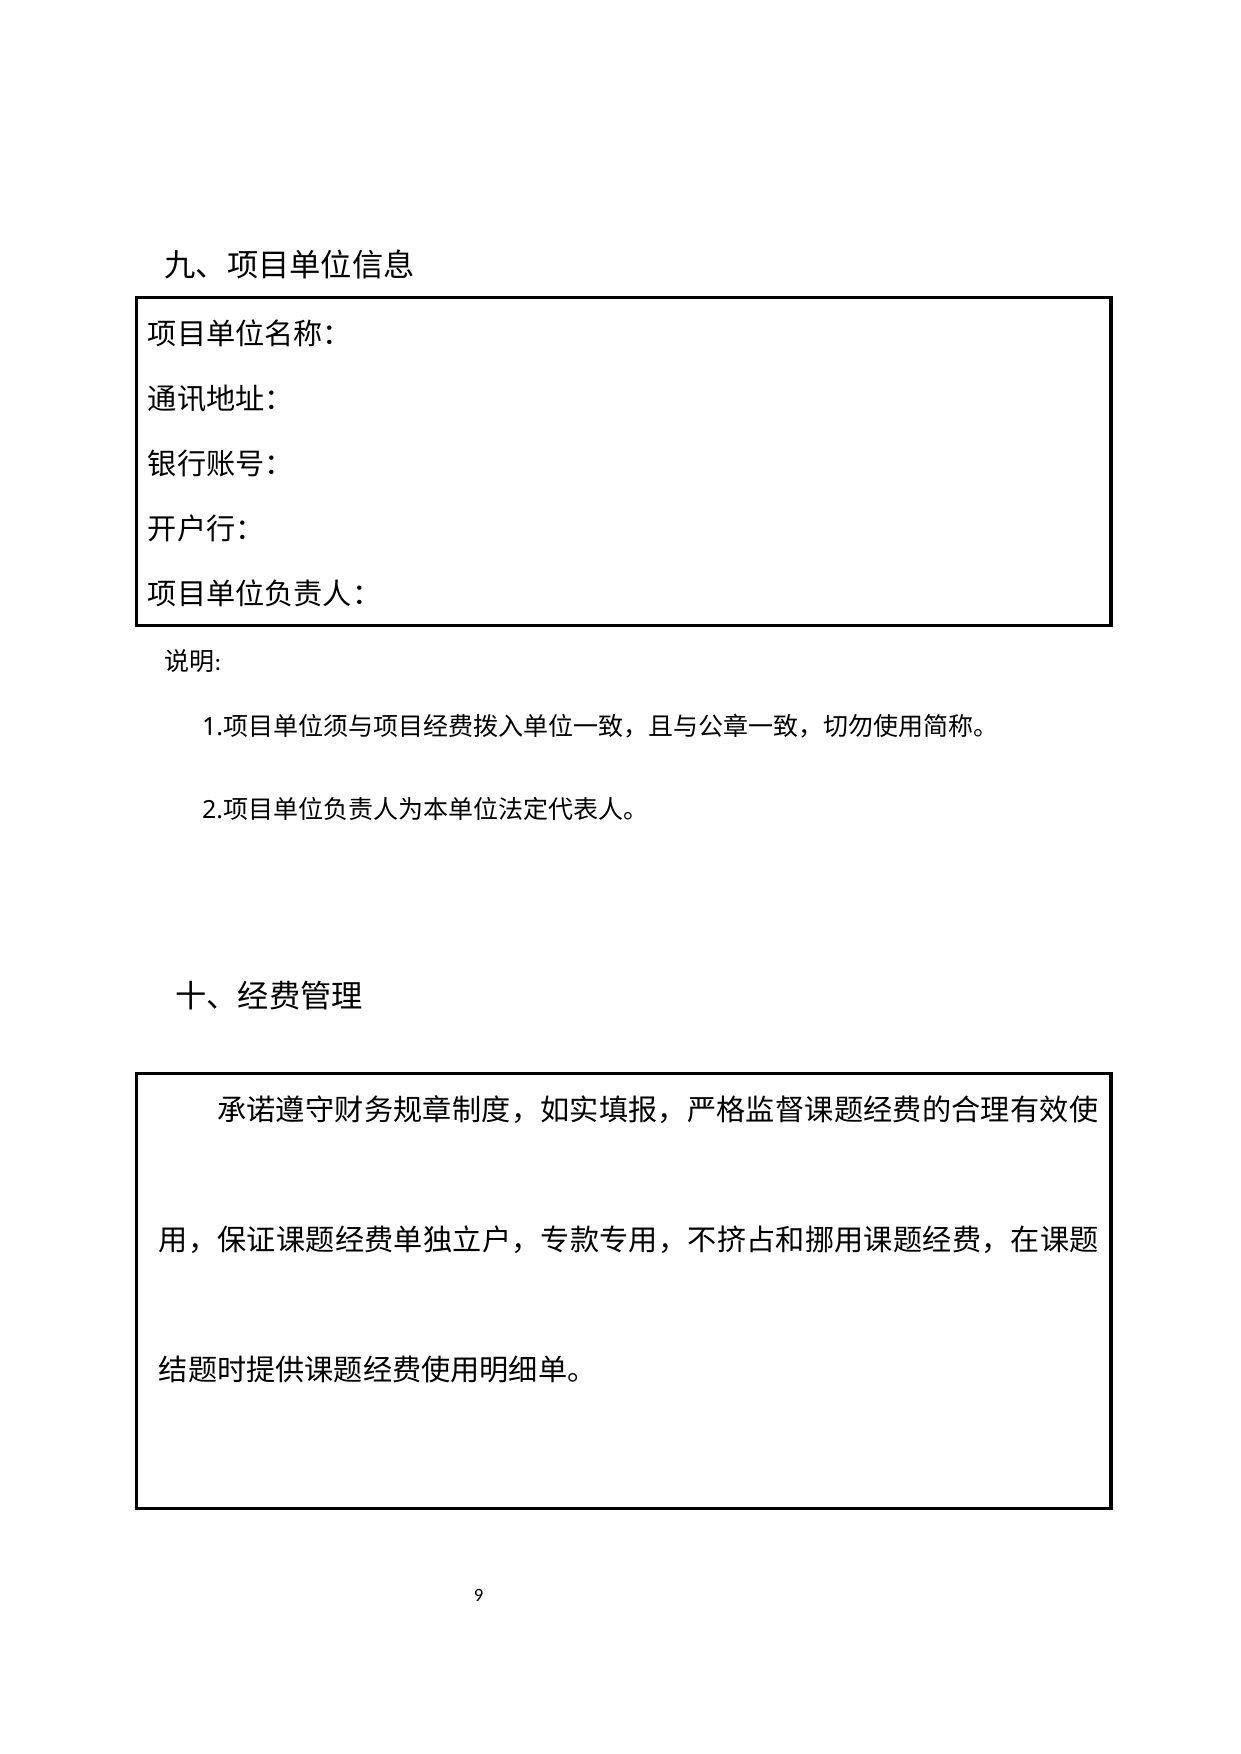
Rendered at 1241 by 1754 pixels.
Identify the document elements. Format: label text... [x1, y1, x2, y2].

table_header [138, 1075, 1109, 1507]
text 九、项目单位信息 [164, 231, 1083, 296]
table_header 项目单位名称： 通讯地址： 银行账号： 开户行： 项目单位负责人： [138, 299, 1109, 624]
text 说明: [164, 627, 1083, 692]
text 2.项目单位负责人为本单位法定代表人。 [164, 775, 1083, 840]
text 1.项目单位须与项目经费拨入单位一致，且与公章一致，切勿使用简称。 [164, 692, 1083, 757]
text 十、经费管理 [175, 961, 1083, 1026]
